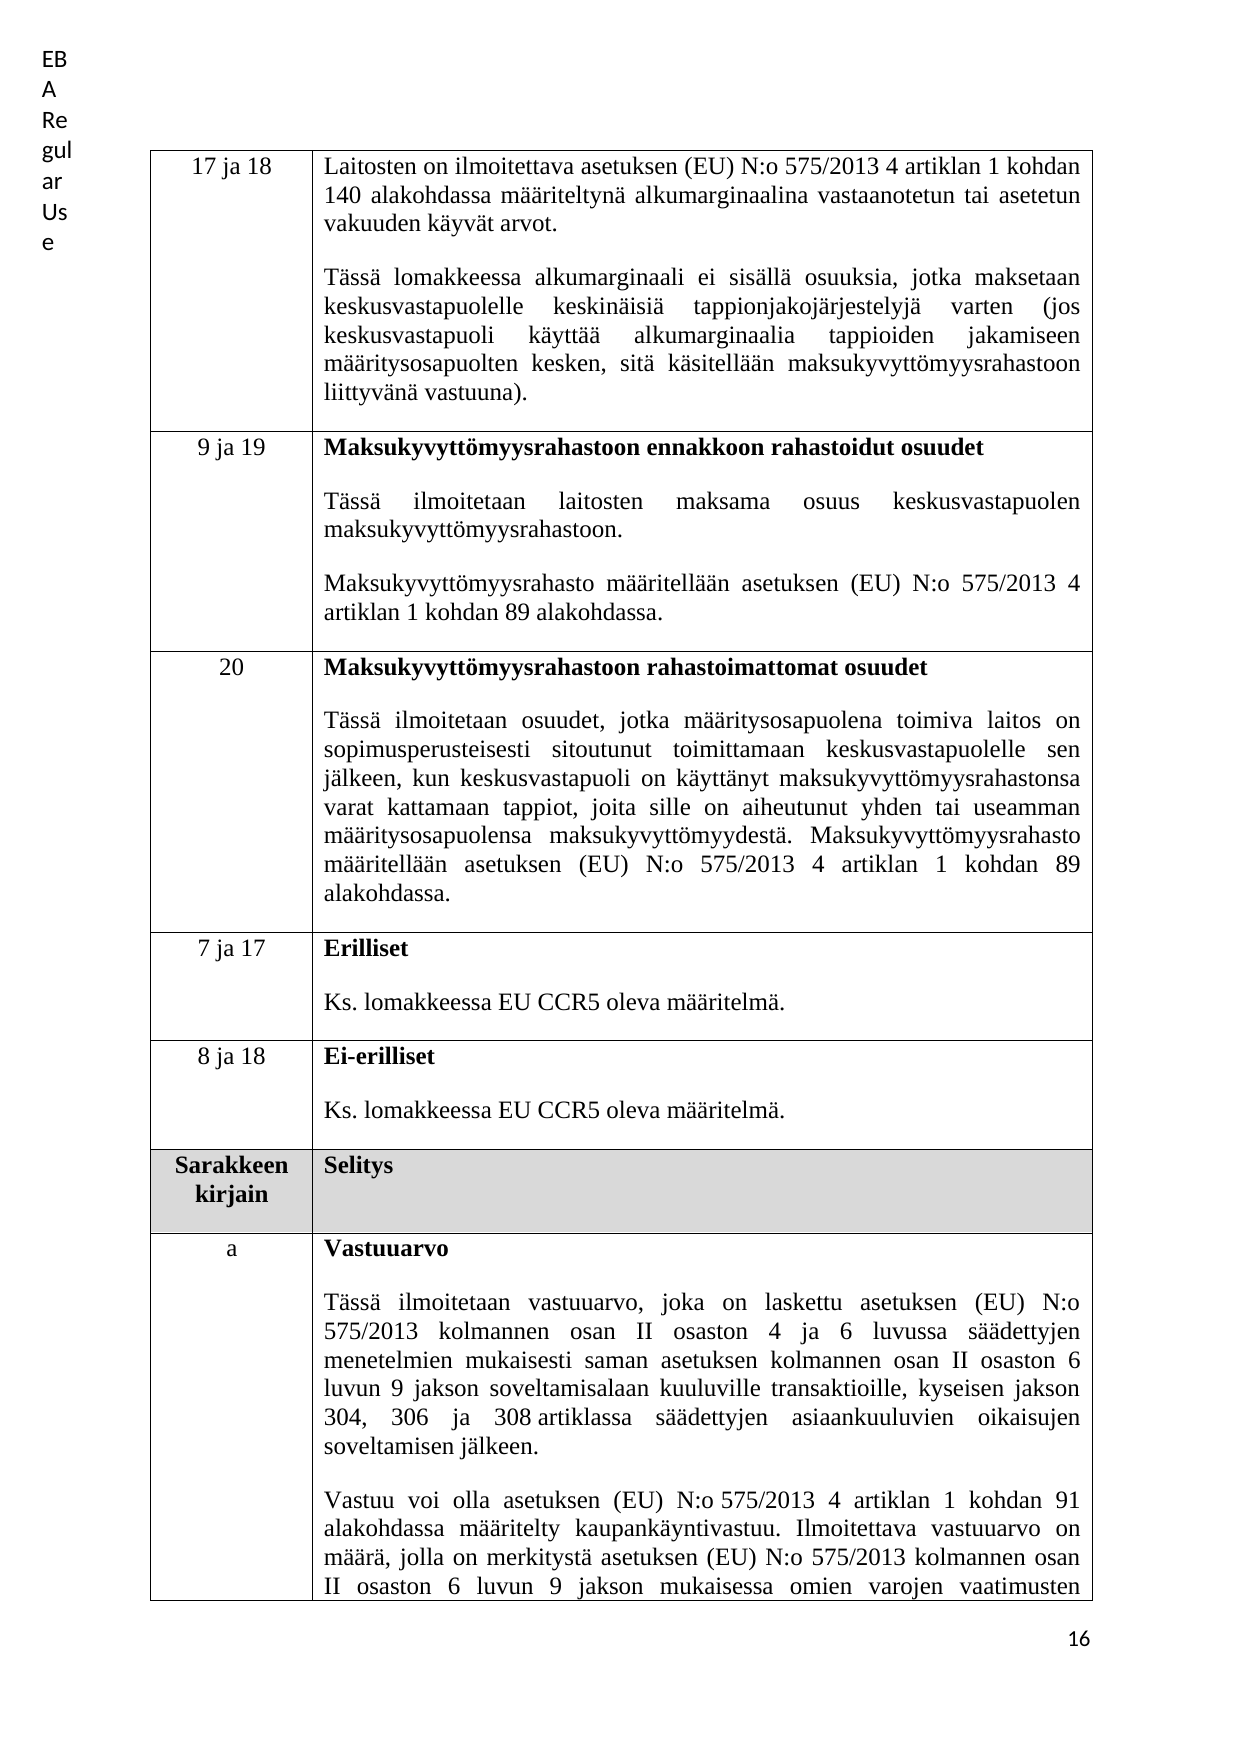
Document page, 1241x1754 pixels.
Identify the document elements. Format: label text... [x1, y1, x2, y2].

table_cell 7 ja 17 [151, 933, 312, 1040]
table_cell Maksukyvyttömyysrahastoon rahastoimattomat osuudet Tässä ilmoitetaan osuudet, jotka määritysosapuolena toimiva laitos on sopimusperusteisesti sitoutunut toimittamaan keskusvastapuolelle sen jälkeen, kun keskusvastapuoli on käyttänyt maksukyvyttömyysrahastonsa varat kattamaan tappiot, joita sille on aiheutunut yhden tai useamman määritysosapuolensa maksukyvyttömyydestä. Maksukyvyttömyysrahasto määritellään asetuksen (EU) N:o 575/2013 4 artiklan 1 kohdan 89 alakohdassa. [313, 652, 1092, 932]
table_cell a [151, 1234, 312, 1600]
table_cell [313, 1234, 1092, 1600]
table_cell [313, 151, 1092, 431]
table_cell 9 ja 19 [151, 432, 312, 651]
table_cell Erilliset Ks. lomakkeessa EU CCR5 oleva määritelmä. [313, 933, 1092, 1040]
table_cell 8 ja 18 [151, 1041, 312, 1149]
table_cell Ei-erilliset Ks. lomakkeessa EU CCR5 oleva määritelmä. [313, 1041, 1092, 1149]
table_cell Selitys [313, 1150, 1092, 1232]
table_cell Sarakkeen kirjain [151, 1150, 312, 1232]
table_cell Maksukyvyttömyysrahastoon ennakkoon rahastoidut osuudet Tässä ilmoitetaan laitosten maksama osuus keskusvastapuolen maksukyvyttömyysrahastoon. Maksukyvyttömyysrahasto määritellään asetuksen (EU) N:o 575/2013 4 artiklan 1 kohdan 89 alakohdassa. [313, 432, 1092, 651]
table_cell 7 ja 8 17 ja 18 [151, 151, 312, 431]
table_cell 20 [151, 652, 312, 932]
